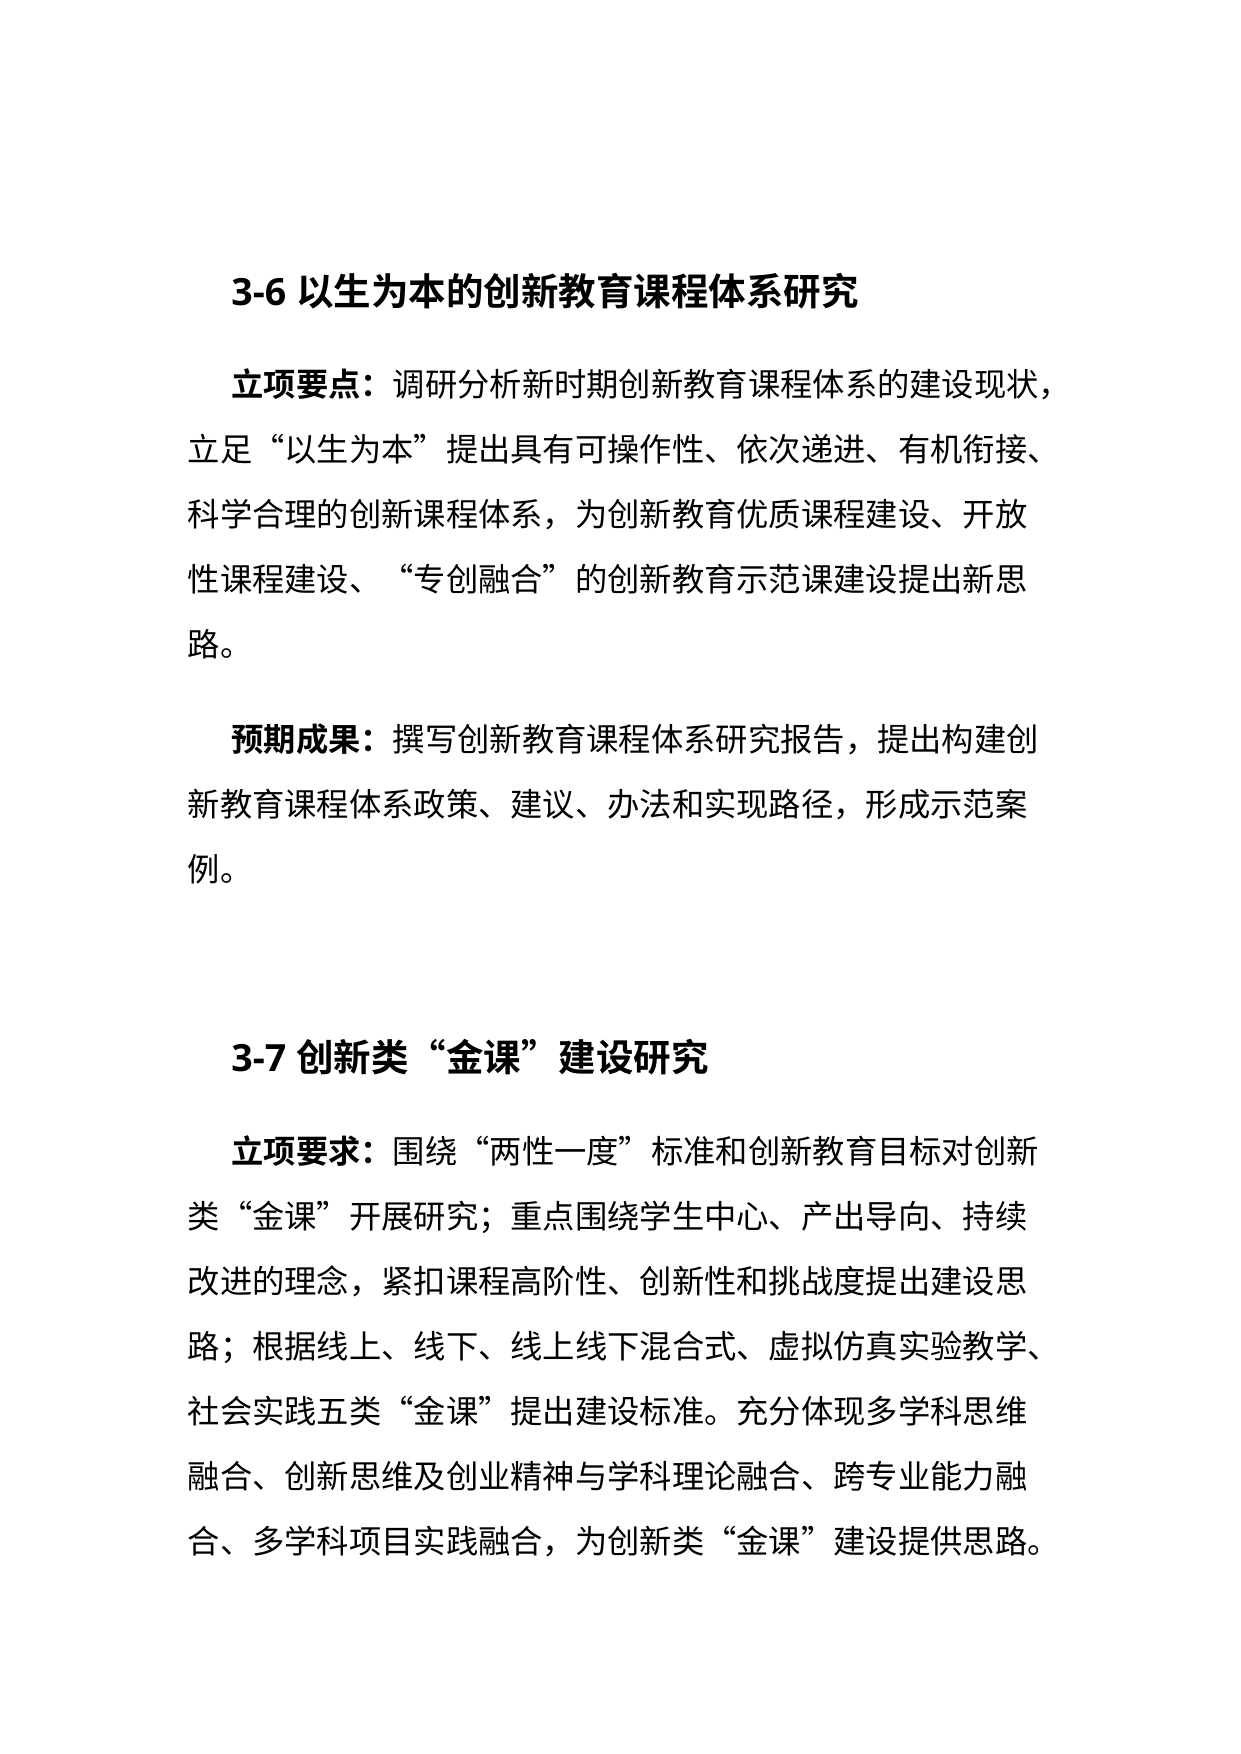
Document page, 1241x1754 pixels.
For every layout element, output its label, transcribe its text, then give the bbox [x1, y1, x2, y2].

text 预期成果：撰写创新教育课程体系研究报告，提出构建创新教育课程体系政策、建议、办法和实现路径，形成示范案例。 [187, 704, 1053, 899]
text 立项要点：调研分析新时期创新教育课程体系的建设现状，立足“以生为本”提出具有可操作性、依次递进、有机衔接、科学合理的创新课程体系，为创新教育优质课程建设、开放性课程建设、“专创融合”的创新教育示范课建设提出新思路。 [187, 350, 1053, 675]
subtitle 3-7 创新类“金课”建设研究 [187, 1023, 1053, 1088]
text 立项要求：围绕“两性一度”标准和创新教育目标对创新类“金课”开展研究；重点围绕学生中心、产出导向、持续改进的理念，紧扣课程高阶性、创新性和挑战度提出建设思路；根据线上、线下、线上线下混合式、虚拟仿真实验教学、社会实践五类“金课”提出建设标准。充分体现多学科思维融合、创新思维及创业精神与学科理论融合、跨专业能力融合、多学科项目实践融合，为创新类“金课”建设提供思路。 [187, 1117, 1053, 1572]
subtitle 3-6 以生为本的创新教育课程体系研究 [187, 256, 1053, 321]
